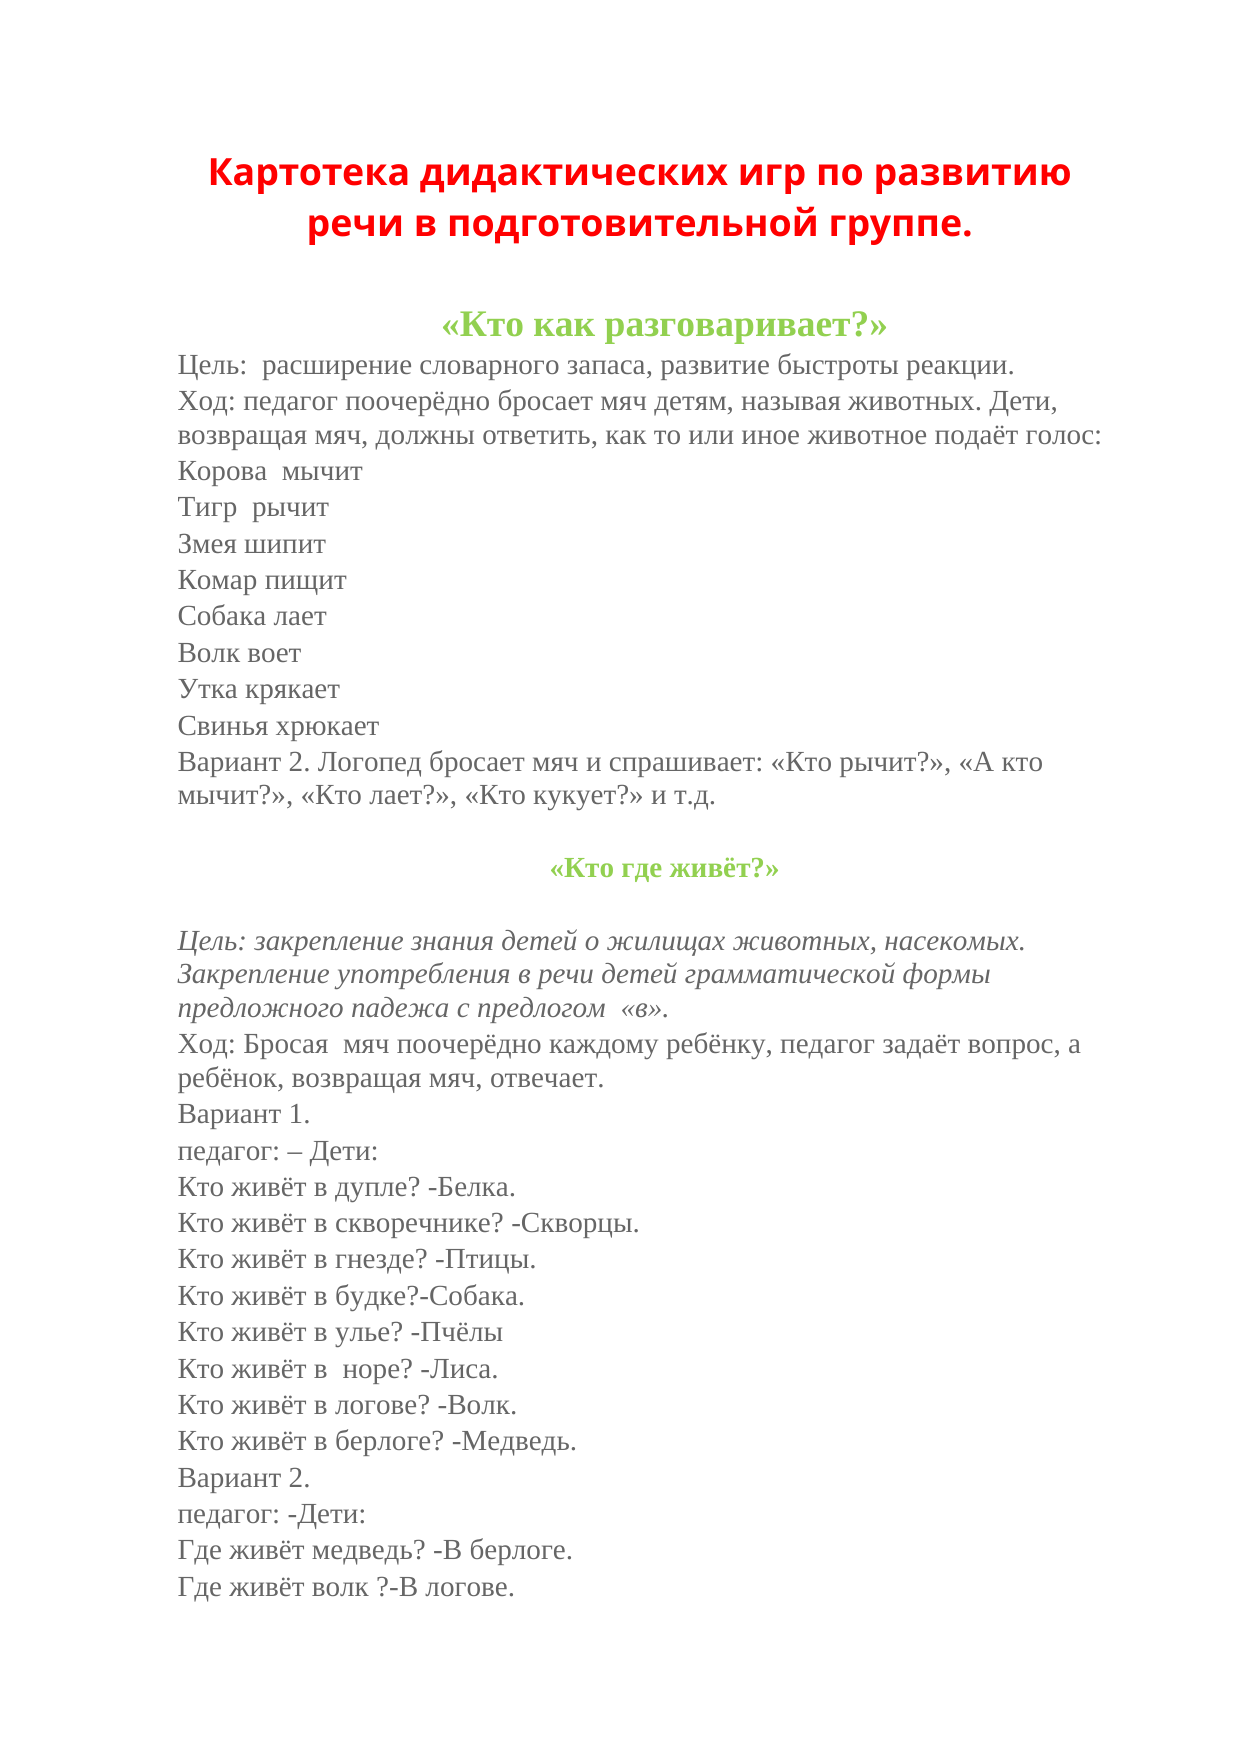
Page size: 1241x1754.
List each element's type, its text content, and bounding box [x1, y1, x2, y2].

text Змея шипит [177, 526, 1152, 559]
text Волк воет [177, 635, 1152, 668]
text «Кто как разговаривает?» [177, 301, 1152, 344]
text Кто живёт в гнезде? -Птицы. [177, 1242, 1152, 1275]
text Вариант 2. [177, 1460, 1152, 1493]
text Цель: закрепление знания детей о жилищах животных, насекомых. Закрепление употребления в речи детей грамматической формы предложного падежа с предлогом «в». [177, 923, 1152, 1023]
text педагог: – Дети: [177, 1133, 1152, 1166]
text Кто живёт в дупле? -Белка. [177, 1169, 1152, 1202]
text Утка крякает [177, 671, 1152, 705]
text Кто живёт в улье? -Пчёлы [177, 1314, 1152, 1348]
text Корова мычит [177, 453, 1152, 487]
text Комар пищит [177, 562, 1152, 596]
text Ход: педагог поочерёдно бросает мяч детям, называя животных. Дети, возвращая мяч, должны ответить, как то или иное животное подаёт голос: [177, 383, 1152, 450]
text Кто живёт в логове? -Волк. [177, 1387, 1152, 1421]
text Кто живёт в берлоге? -Медведь. [177, 1423, 1152, 1457]
text Где живёт волк ?-В логове. [177, 1569, 1152, 1602]
text Вариант 2. Логопед бросает мяч и спрашивает: «Кто рычит?», «А кто мычит?», «Кто лает?», «Кто кукует?» и т.д. [177, 744, 1152, 811]
text Кто живёт в будке?-Собака. [177, 1278, 1152, 1312]
text Вариант 1. [177, 1096, 1152, 1130]
text Картотека дидактических игр по развитию речи в подготовительной группе. [177, 145, 1102, 247]
text Свинья хрюкает [177, 708, 1152, 741]
text Собака лает [177, 598, 1152, 632]
text Где живёт медведь? -В берлоге. [177, 1532, 1152, 1566]
text Ход: Бросая мяч поочерёдно каждому ребёнку, педагог задаёт вопрос, а ребёнок, возвращая мяч, отвечает. [177, 1026, 1152, 1093]
text Тигр рычит [177, 489, 1152, 523]
text Кто живёт в скворечнике? -Скворцы. [177, 1205, 1152, 1239]
text педагог: -Дети: [177, 1496, 1152, 1530]
text Кто живёт в норе? -Лиса. [177, 1351, 1152, 1384]
text Цель: расширение словарного запаса, развитие быстроты реакции. [177, 347, 1152, 380]
text «Кто где живёт?» [177, 850, 1152, 884]
